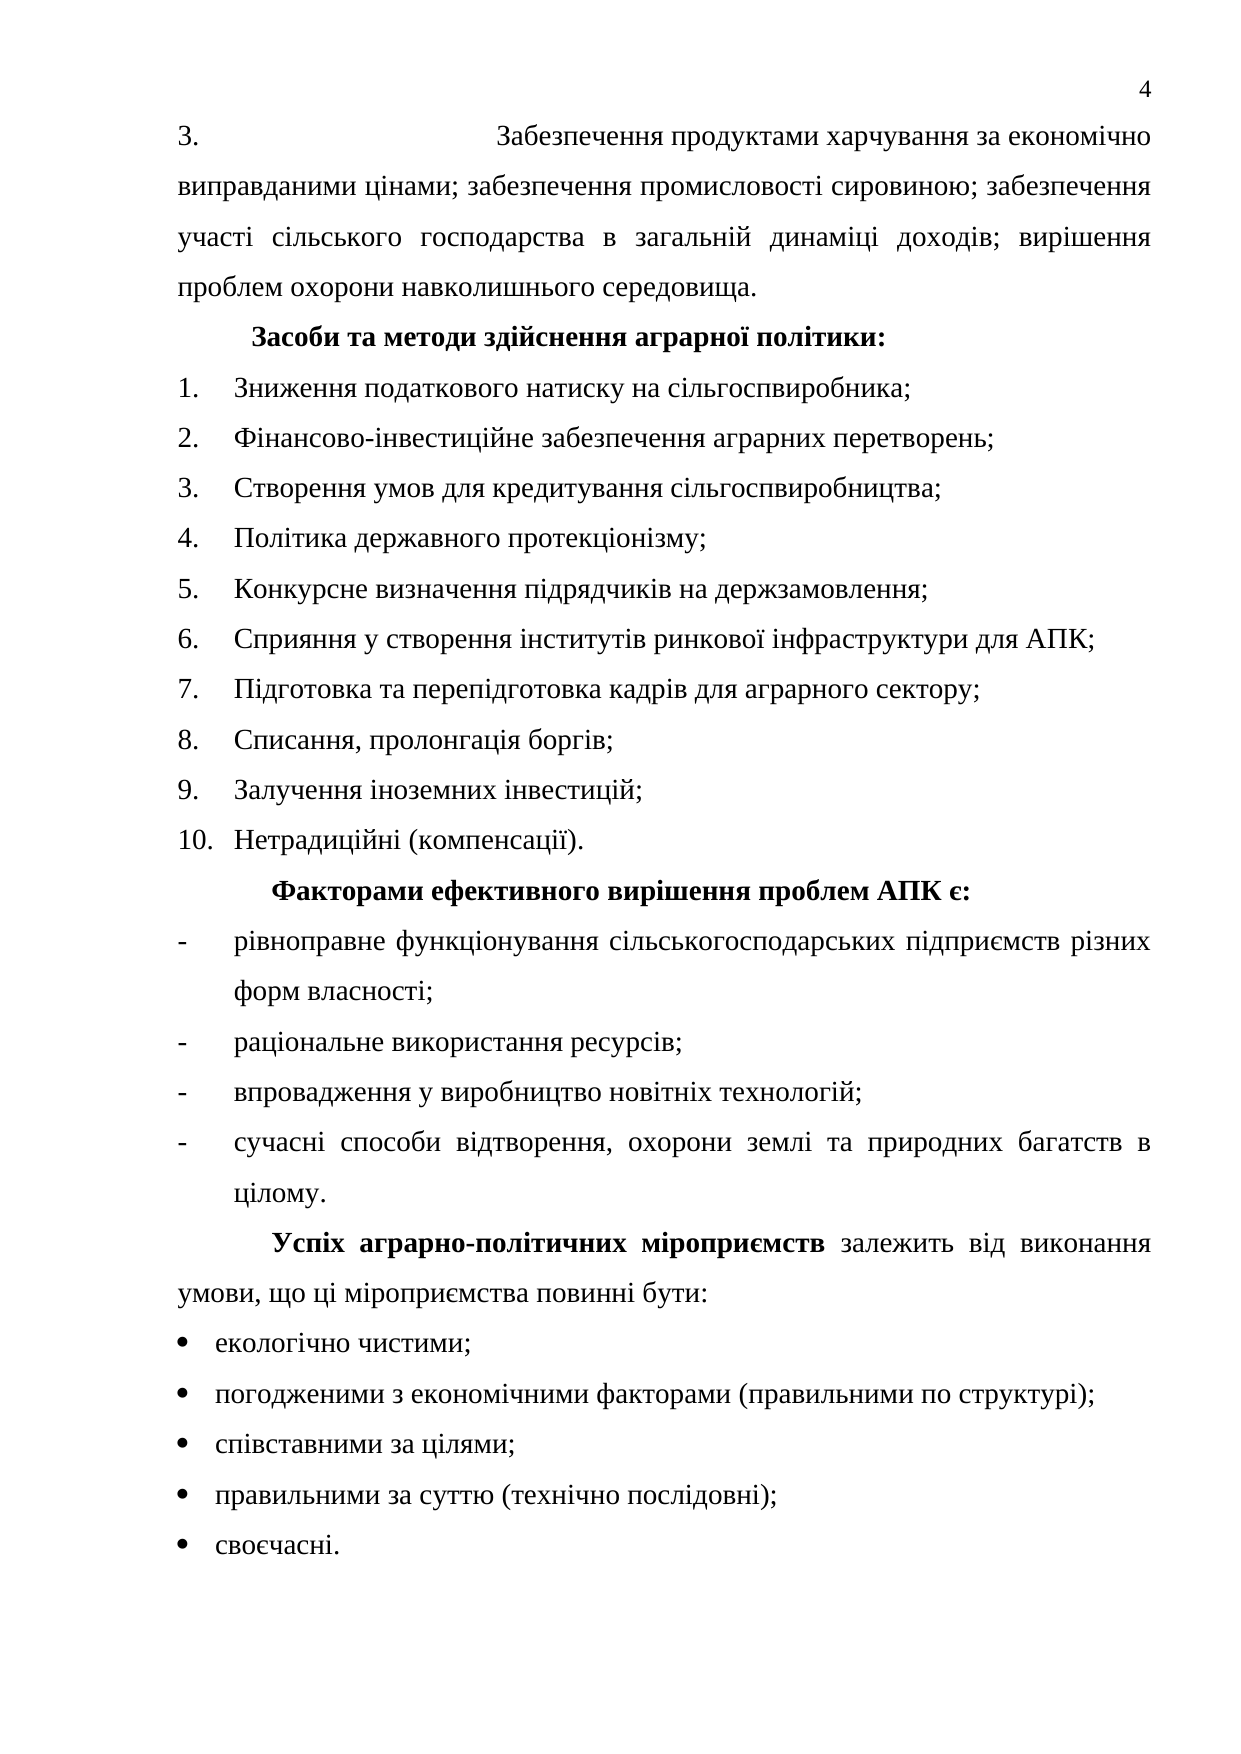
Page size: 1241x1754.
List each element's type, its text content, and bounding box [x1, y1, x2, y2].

title сучасні способи відтворення, охорони землі та природних багатств в цілому. [177, 1124, 1152, 1208]
title своєчасні. [177, 1527, 1152, 1561]
title Засоби та методи здійснення аграрної політики: [251, 319, 1152, 353]
title рівноправне функціонування сільськогосподарських підприємств різних форм власності; [177, 923, 1152, 1007]
title Конкурсне визначення підрядчиків на держзамовлення; [177, 571, 1152, 604]
title Залучення іноземних інвестицій; [177, 772, 1152, 806]
title Нетрадиційні (компенсації). [177, 822, 1152, 856]
title Забезпечення продуктами харчування за економічно виправданими цінами; забезпечення промисловості сировиною; забезпечення участі сільського господарства в загальній динаміці доходів; вирішення проблем охорони навколишнього середовища. [177, 118, 1152, 303]
title Списання, пролонгація боргів; [177, 722, 1152, 755]
title екологічно чистими; [177, 1326, 1152, 1359]
title співставними за цілями; [177, 1426, 1152, 1460]
title правильними за суттю (технічно послідовні); [177, 1477, 1152, 1511]
title погодженими з економічними факторами (правильними по структурі); [177, 1376, 1152, 1410]
title Фінансово-інвестиційне забезпечення аграрних перетворень; [177, 420, 1152, 453]
title Підготовка та перепідготовка кадрів для аграрного сектору; [177, 672, 1152, 705]
title впровадження у виробництво новітніх технологій; [177, 1074, 1152, 1108]
title Створення умов для кредитування сільгоспвиробництва; [177, 470, 1152, 504]
title Зниження податкового натиску на сільгоспвиробника; [177, 370, 1152, 403]
title Факторами ефективного вирішення проблем АПК є: [271, 873, 1152, 906]
title Успіх аграрно-політичних міроприємств залежить від виконання умови, що ці міроприємства повинні бути: [177, 1225, 1152, 1309]
title раціональне використання ресурсів; [177, 1024, 1152, 1057]
title Політика державного протекціонізму; [177, 521, 1152, 554]
title Сприяння у створення інститутів ринкової інфраструктури для АПК; [177, 621, 1152, 655]
